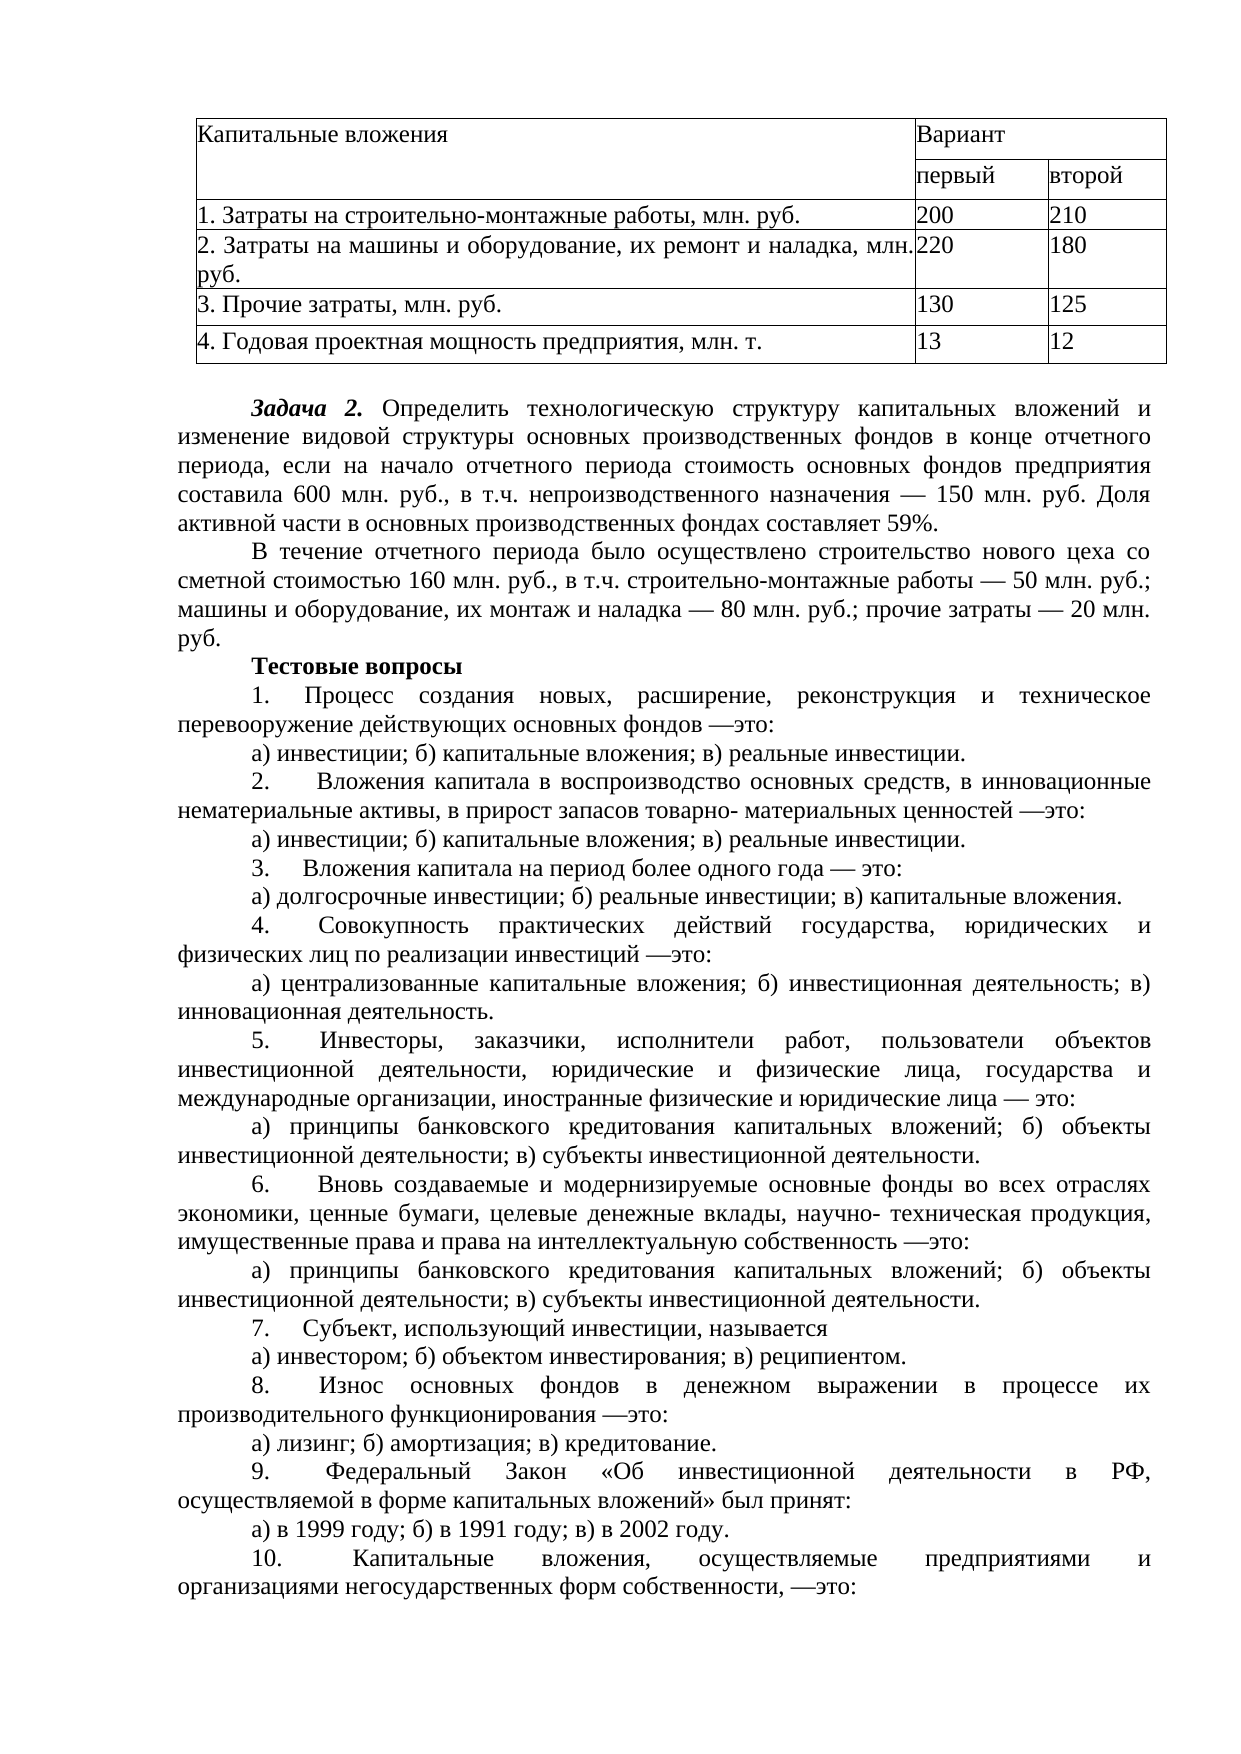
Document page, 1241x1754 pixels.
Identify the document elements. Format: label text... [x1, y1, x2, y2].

list Износ основных фондов в денежном выражении в процессе их производительного функционирования —это: [177, 1370, 1152, 1428]
table_cell 12 [1049, 326, 1166, 363]
list Вложения капитала в воспроизводство основных средств, в инновационные нематериальные активы, в прирост запасов товарно- материальных ценностей —это: [177, 766, 1152, 824]
text а) принципы банковского кредитования капитальных вложений; б) объекты инвестиционной деятельности; в) субъекты инвестиционной деятельности. [177, 1111, 1152, 1169]
table_cell 13 [916, 326, 1048, 363]
text а) централизованные капитальные вложения; б) инвестиционная деятельность; в) инновационная деятельность. [177, 968, 1152, 1025]
table_cell 130 [916, 289, 1048, 325]
table_cell 1. Затраты на строительно-монтажные работы, млн. руб. [197, 200, 915, 229]
table_cell первый [916, 160, 1048, 199]
table_cell 2. Затраты на машины и оборудование, их ремонт и наладка, млн. руб. [197, 230, 915, 288]
text а) в 1999 году; б) в 1991 году; в) в 2002 году. [177, 1514, 1152, 1543]
list Субъект, использующий инвестиции, называется [177, 1313, 1152, 1341]
list Процесс создания новых, расширение, реконструкция и техническое перевооружение действующих основных фондов —это: [177, 680, 1152, 738]
table_header Капитальные вложения [197, 119, 915, 199]
list Совокупность практических действий государства, юридических и физических лиц по реализации инвестиций —это: [177, 910, 1152, 968]
table_header Вариант [916, 119, 1166, 159]
table_cell 125 [1049, 289, 1166, 325]
text Тестовые вопросы [177, 651, 1152, 680]
text а) долгосрочные инвестиции; б) реальные инвестиции; в) капитальные вложения. [177, 881, 1152, 910]
table_cell 200 [916, 200, 1048, 229]
table_cell 210 [1049, 200, 1166, 229]
list Вновь создаваемые и модернизируемые основные фонды во всех отраслях экономики, ценные бумаги, целевые денежные вклады, научно- техническая продукция, имущественные права и права на интеллектуальную собственность —это: [177, 1169, 1152, 1255]
table_cell 220 [916, 230, 1048, 288]
text а) принципы банковского кредитования капитальных вложений; б) объекты инвестиционной деятельности; в) субъекты инвестиционной деятельности. [177, 1255, 1152, 1313]
text а) лизинг; б) амортизация; в) кредитование. [177, 1428, 1152, 1456]
text а) инвестором; б) объектом инвестирования; в) реципиентом. [177, 1341, 1152, 1370]
table_cell второй [1049, 160, 1166, 199]
text В течение отчетного периода было осуществлено строительство нового цеха со сметной стоимостью 160 млн. руб., в т.ч. строительно-монтажные работы — 50 млн. руб.; машины и оборудование, их монтаж и наладка — 80 млн. руб.; прочие затраты — 20 млн. руб. [177, 536, 1152, 651]
text Задача 2. Определить технологическую структуру капитальных вложений и изменение видовой структуры основных производственных фондов в конце отчетного периода, если на начало отчетного периода стоимость основных фондов предприятия составила 600 млн. руб., в т.ч. непроизводственного назначения — 150 млн. руб. Доля активной части в основных производственных фондах составляет 59%. [177, 393, 1152, 536]
text а) инвестиции; б) капитальные вложения; в) реальные инвестиции. [177, 738, 1152, 766]
list Инвесторы, заказчики, исполнители работ, пользователи объектов инвестиционной деятельности, юридические и физические лица, государства и международные организации, иностранные физические и юридические лица — это: [177, 1025, 1152, 1111]
table_cell 3. Прочие затраты, млн. руб. [197, 289, 915, 325]
list Федеральный Закон «Об инвестиционной деятельности в РФ, осуществляемой в форме капитальных вложений» был принят: [177, 1456, 1152, 1514]
table_cell 4. Годовая проектная мощность предприятия, млн. т. [197, 326, 915, 363]
table_cell 180 [1049, 230, 1166, 288]
list Капитальные вложения, осуществляемые предприятиями и организациями негосударственных форм собственности, —это: [177, 1543, 1152, 1600]
list Вложения капитала на период более одного года — это: [177, 853, 1152, 881]
text а) инвестиции; б) капитальные вложения; в) реальные инвестиции. [177, 824, 1152, 853]
